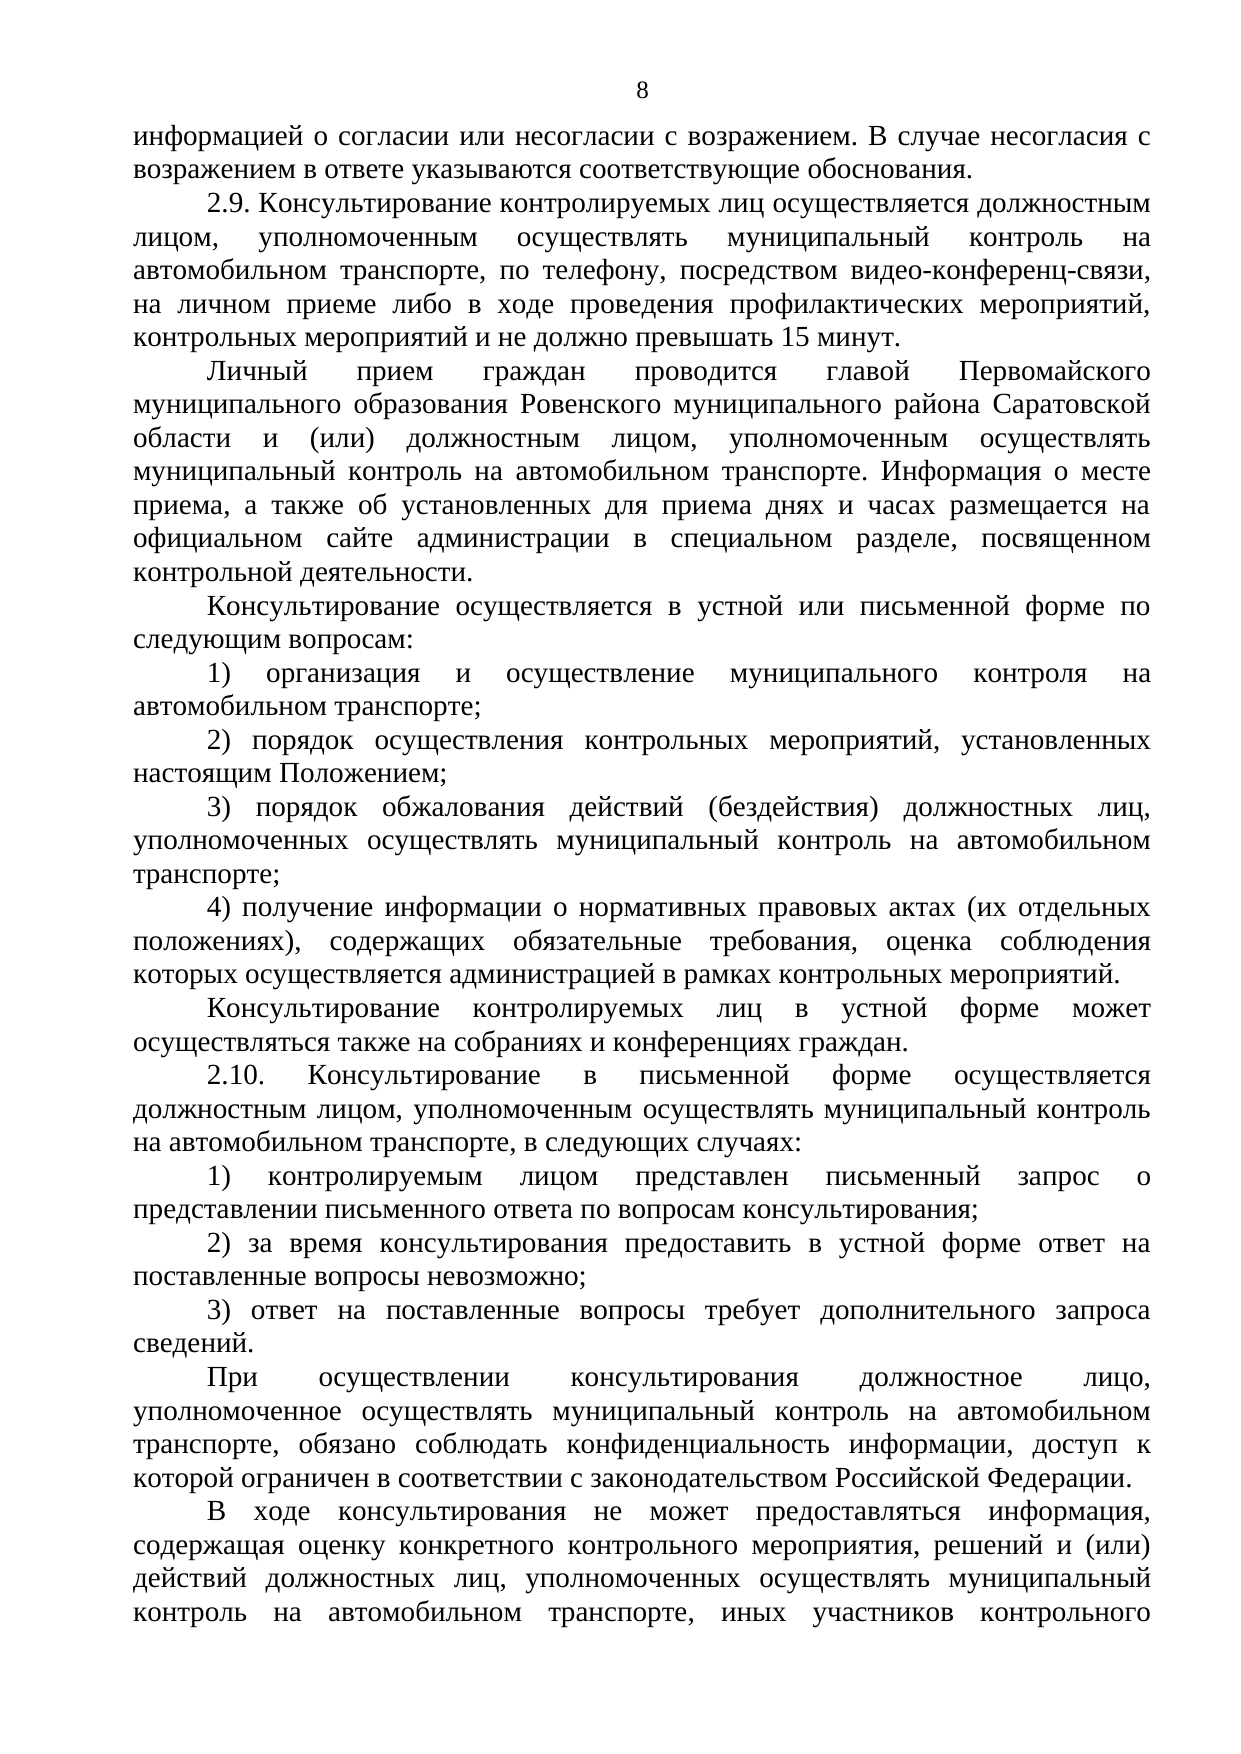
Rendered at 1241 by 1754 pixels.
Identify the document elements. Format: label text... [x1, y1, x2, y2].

text Консультирование осуществляется в устной или письменной форме по следующим вопросам: [133, 588, 1152, 655]
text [133, 118, 1152, 185]
text 2) за время консультирования предоставить в устной форме ответ на поставленные вопросы невозможно; [133, 1225, 1152, 1292]
text Личный прием граждан проводится главой Первомайского муниципального образования Ровенского муниципального района Саратовской области и (или) должностным лицом, уполномоченным осуществлять муниципальный контроль на автомобильном транспорте. Информация о месте приема, а также об установленных для приема днях и часах размещается на официальном сайте администрации в специальном разделе, посвященном контрольной деятельности. [133, 353, 1152, 588]
text При осуществлении консультирования должностное лицо, уполномоченное осуществлять муниципальный контроль на автомобильном транспорте, обязано соблюдать конфиденциальность информации, доступ к которой ограничен в соответствии с законодательством Российской Федерации. [133, 1359, 1152, 1493]
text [133, 1493, 1152, 1627]
text 2) порядок осуществления контрольных мероприятий, установленных настоящим Положением; [133, 722, 1152, 789]
text 4) получение информации о нормативных правовых актах (их отдельных положениях), содержащих обязательные требования, оценка соблюдения которых осуществляется администрацией в рамках контрольных мероприятий. [133, 889, 1152, 990]
text 3) ответ на поставленные вопросы требует дополнительного запроса сведений. [133, 1292, 1152, 1359]
text Консультирование контролируемых лиц в устной форме может осуществляться также на собраниях и конференциях граждан. [133, 990, 1152, 1057]
text 1) контролируемым лицом представлен письменный запрос о представлении письменного ответа по вопросам консультирования; [133, 1158, 1152, 1225]
text 3) порядок обжалования действий (бездействия) должностных лиц, уполномоченных осуществлять муниципальный контроль на автомобильном транспорте; [133, 789, 1152, 889]
text 2.9. Консультирование контролируемых лиц осуществляется должностным лицом, уполномоченным осуществлять муниципальный контроль на автомобильном транспорте, по телефону, посредством видео-конференц-связи, на личном приеме либо в ходе проведения профилактических мероприятий, контрольных мероприятий и не должно превышать 15 минут. [133, 185, 1152, 353]
text 2.10. Консультирование в письменной форме осуществляется должностным лицом, уполномоченным осуществлять муниципальный контроль на автомобильном транспорте, в следующих случаях: [133, 1057, 1152, 1158]
text 1) организация и осуществление муниципального контроля на автомобильном транспорте; [133, 655, 1152, 722]
